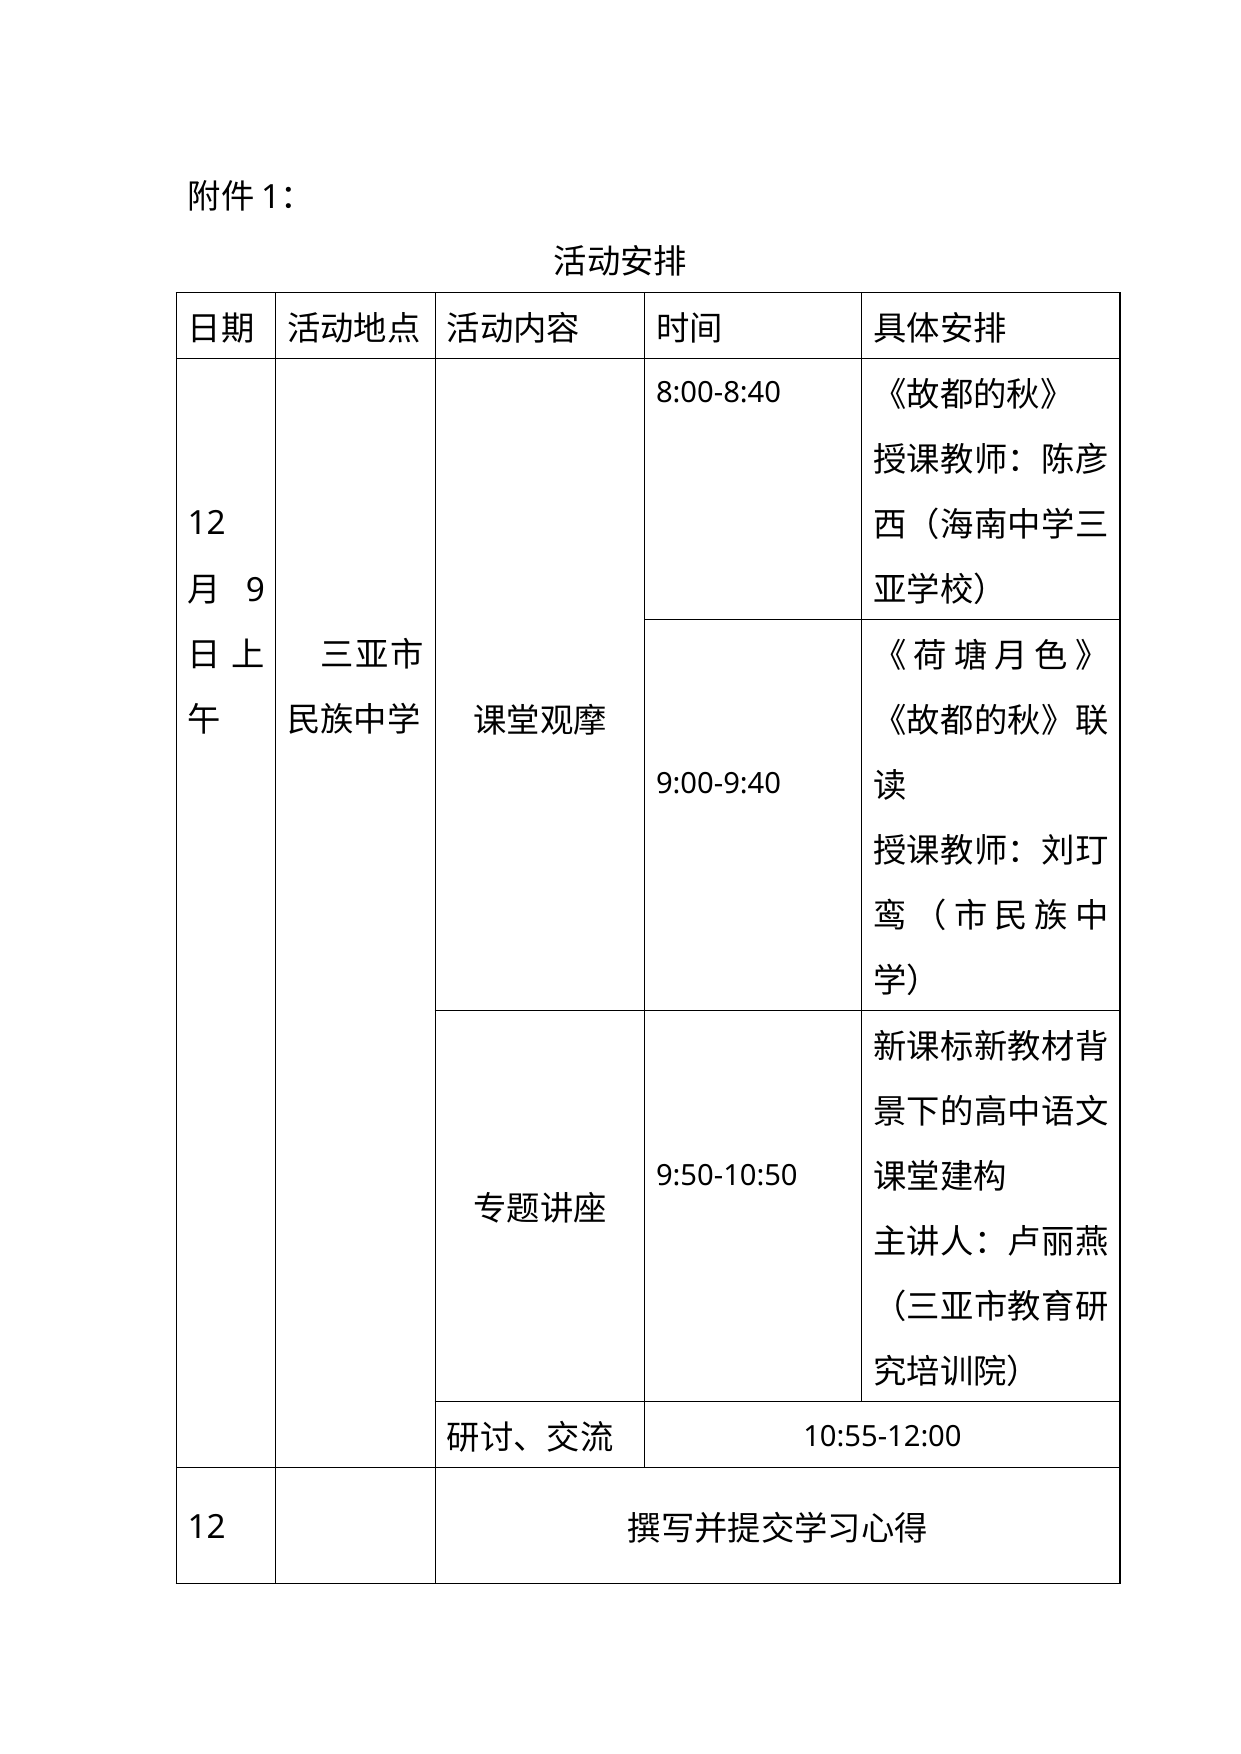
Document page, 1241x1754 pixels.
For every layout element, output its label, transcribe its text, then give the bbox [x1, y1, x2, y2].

table_cell 专题讲座 [436, 1011, 644, 1401]
table_header 时间 [645, 293, 861, 358]
table_header 活动地点 [276, 293, 435, 358]
table_cell 12月9日下午 [177, 1468, 275, 1583]
table_cell 《荷塘月色》《故都的秋》联读 授课教师：刘玎鸾（市民族中学） [862, 620, 1119, 1010]
table_cell 研讨、交流 [436, 1402, 644, 1467]
table_header 活动内容 [436, 293, 644, 358]
text 活动安排 [187, 227, 1053, 292]
table_cell 10:55-12:00 [645, 1402, 1119, 1467]
table_cell 12月 9日上午 [177, 359, 275, 1467]
table_cell 三亚市民族中学 [276, 359, 435, 1467]
table_header 日期 [177, 293, 275, 358]
table_cell 8:00-8:40 [645, 359, 861, 619]
table_cell [276, 1468, 435, 1583]
table_cell 《故都的秋》 授课教师：陈彦西（海南中学三亚学校） [862, 359, 1119, 619]
list 附件1： [187, 162, 1053, 227]
table_cell 撰写并提交学习心得 [436, 1468, 1119, 1583]
table_cell 新课标新教材背景下的高中语文课堂建构 主讲人：卢丽燕（三亚市教育研究培训院） [862, 1011, 1119, 1401]
table_cell 9:00-9:40 [645, 620, 861, 1010]
table_header 具体安排 [862, 293, 1119, 358]
table_cell 9:50-10:50 [645, 1011, 861, 1401]
table_cell 课堂观摩 [436, 359, 644, 1010]
